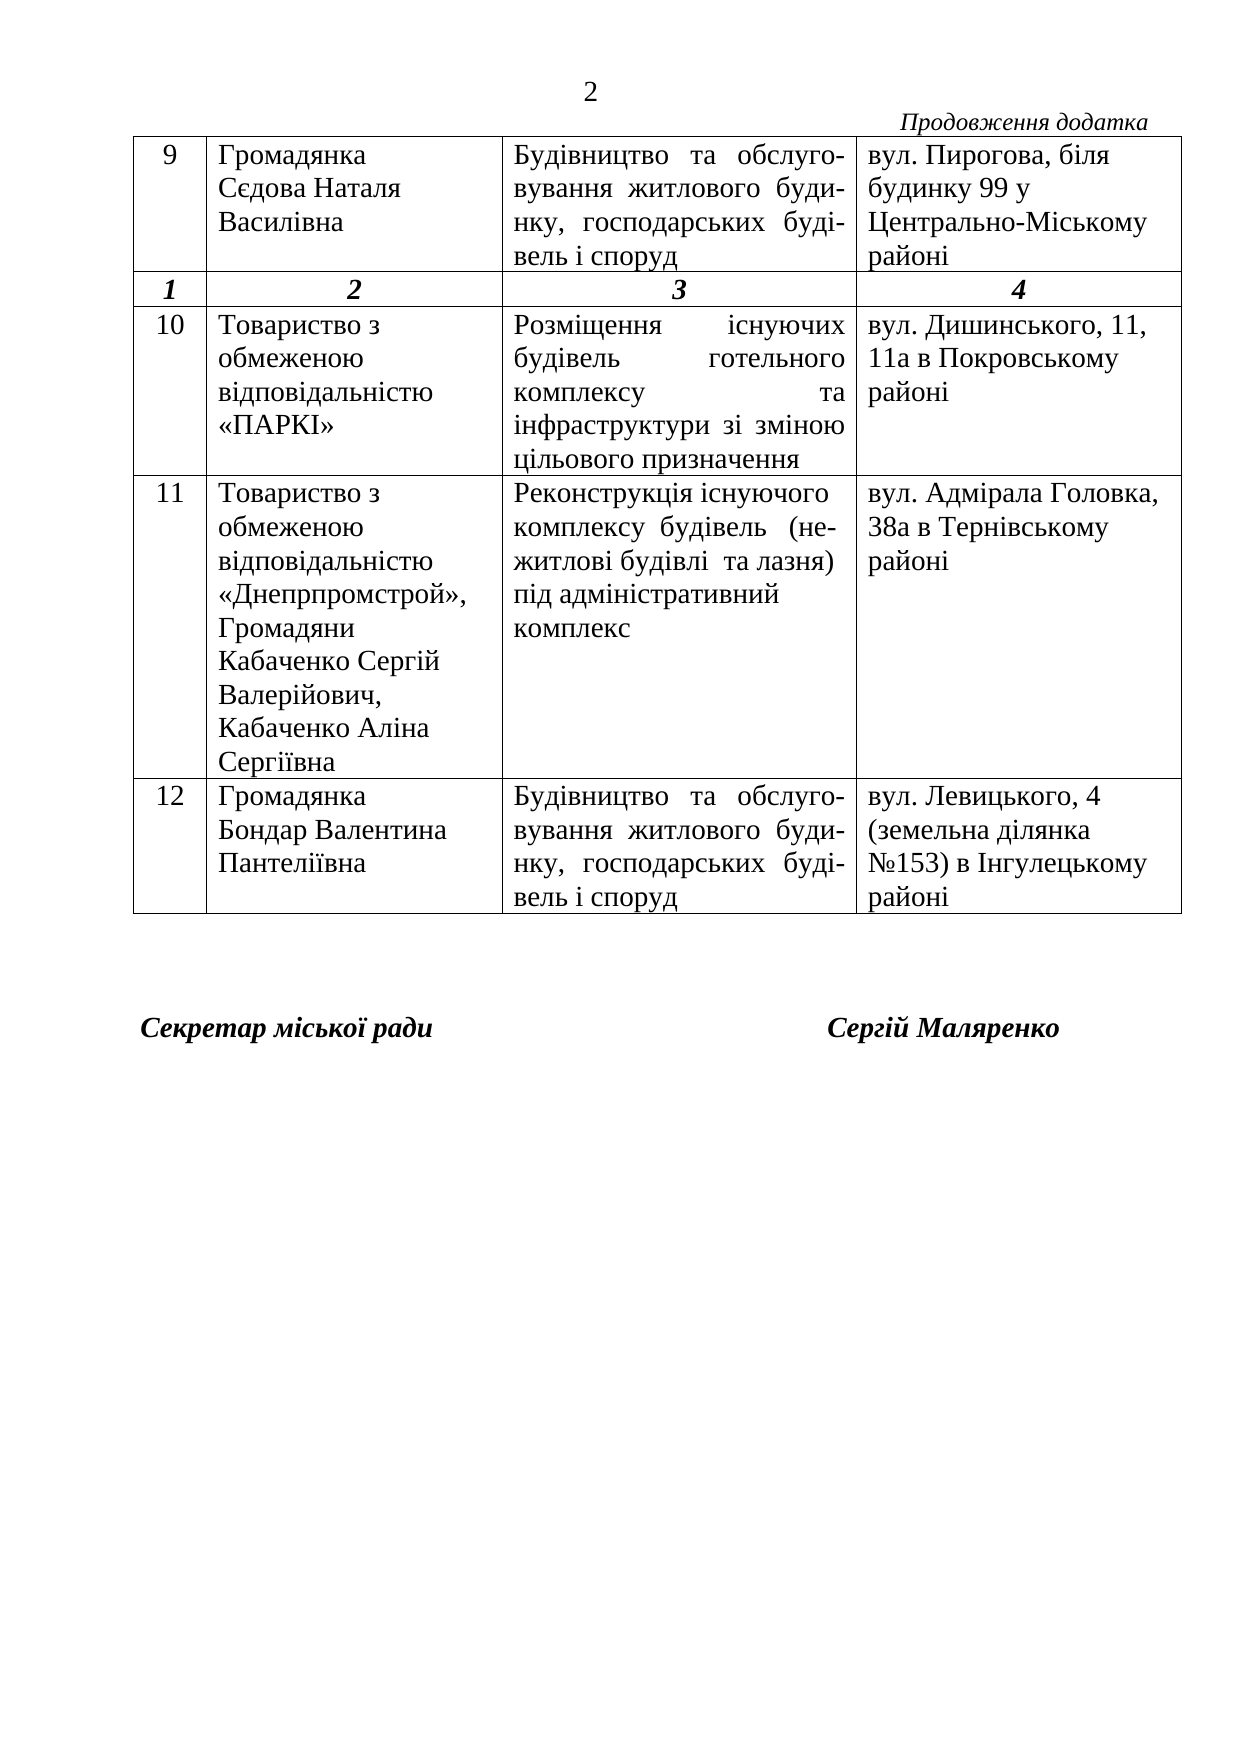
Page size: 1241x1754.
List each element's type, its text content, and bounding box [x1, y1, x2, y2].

table_cell 10 [134, 307, 206, 474]
table_cell 3 [503, 272, 856, 306]
table_cell Розміщення існуючих будівель готельного комплексу та інфраструктури зі зміною цільового призначення [503, 307, 856, 474]
table_cell Будівництво та обслуго-вування житлового буди-нку, господарських буді-вель і споруд [503, 137, 856, 271]
table_cell 1 [134, 272, 206, 306]
table_cell 11 [134, 476, 206, 777]
text Секретар міської ради Сергій Маляренко [118, 1010, 1152, 1043]
table_cell 12 [134, 779, 206, 913]
table_cell вул. Дишинського, 11, 11а в Покровському районі [857, 307, 1181, 474]
table_cell Товариство з обмеженою відповідальністю «ПАРКІ» [207, 307, 502, 474]
table_cell 2 [207, 272, 502, 306]
table_cell вул. Пирогова, біля будинку 99 у Центрально-Міському районі [857, 137, 1181, 271]
table_cell 9 [134, 137, 206, 271]
table_cell вул. Адмірала Головка, 38а в Тернівському районі [857, 476, 1181, 777]
table_cell вул. Левицького, 4 (земельна ділянка №153) в Інгулецькому районі [857, 779, 1181, 913]
table_cell Реконструкція існуючого комплексу будівель (не-житлові будівлі та лазня) під адміністративний комплекс [503, 476, 856, 777]
table_cell Будівництво та обслуго-вування житлового буди-нку, господарських буді-вель і споруд [503, 779, 856, 913]
table_cell Громадянка Бондар Валентина Пантеліївна [207, 779, 502, 913]
table_cell Громадянка Сєдова Наталя Василівна [207, 137, 502, 271]
table_cell Товариство з обмеженою відповідальністю «Днепрпромстрой», Громадяни Кабаченко Сергій Валерійович, Кабаченко Аліна Сергіївна [207, 476, 502, 777]
table_cell 4 [857, 272, 1181, 306]
